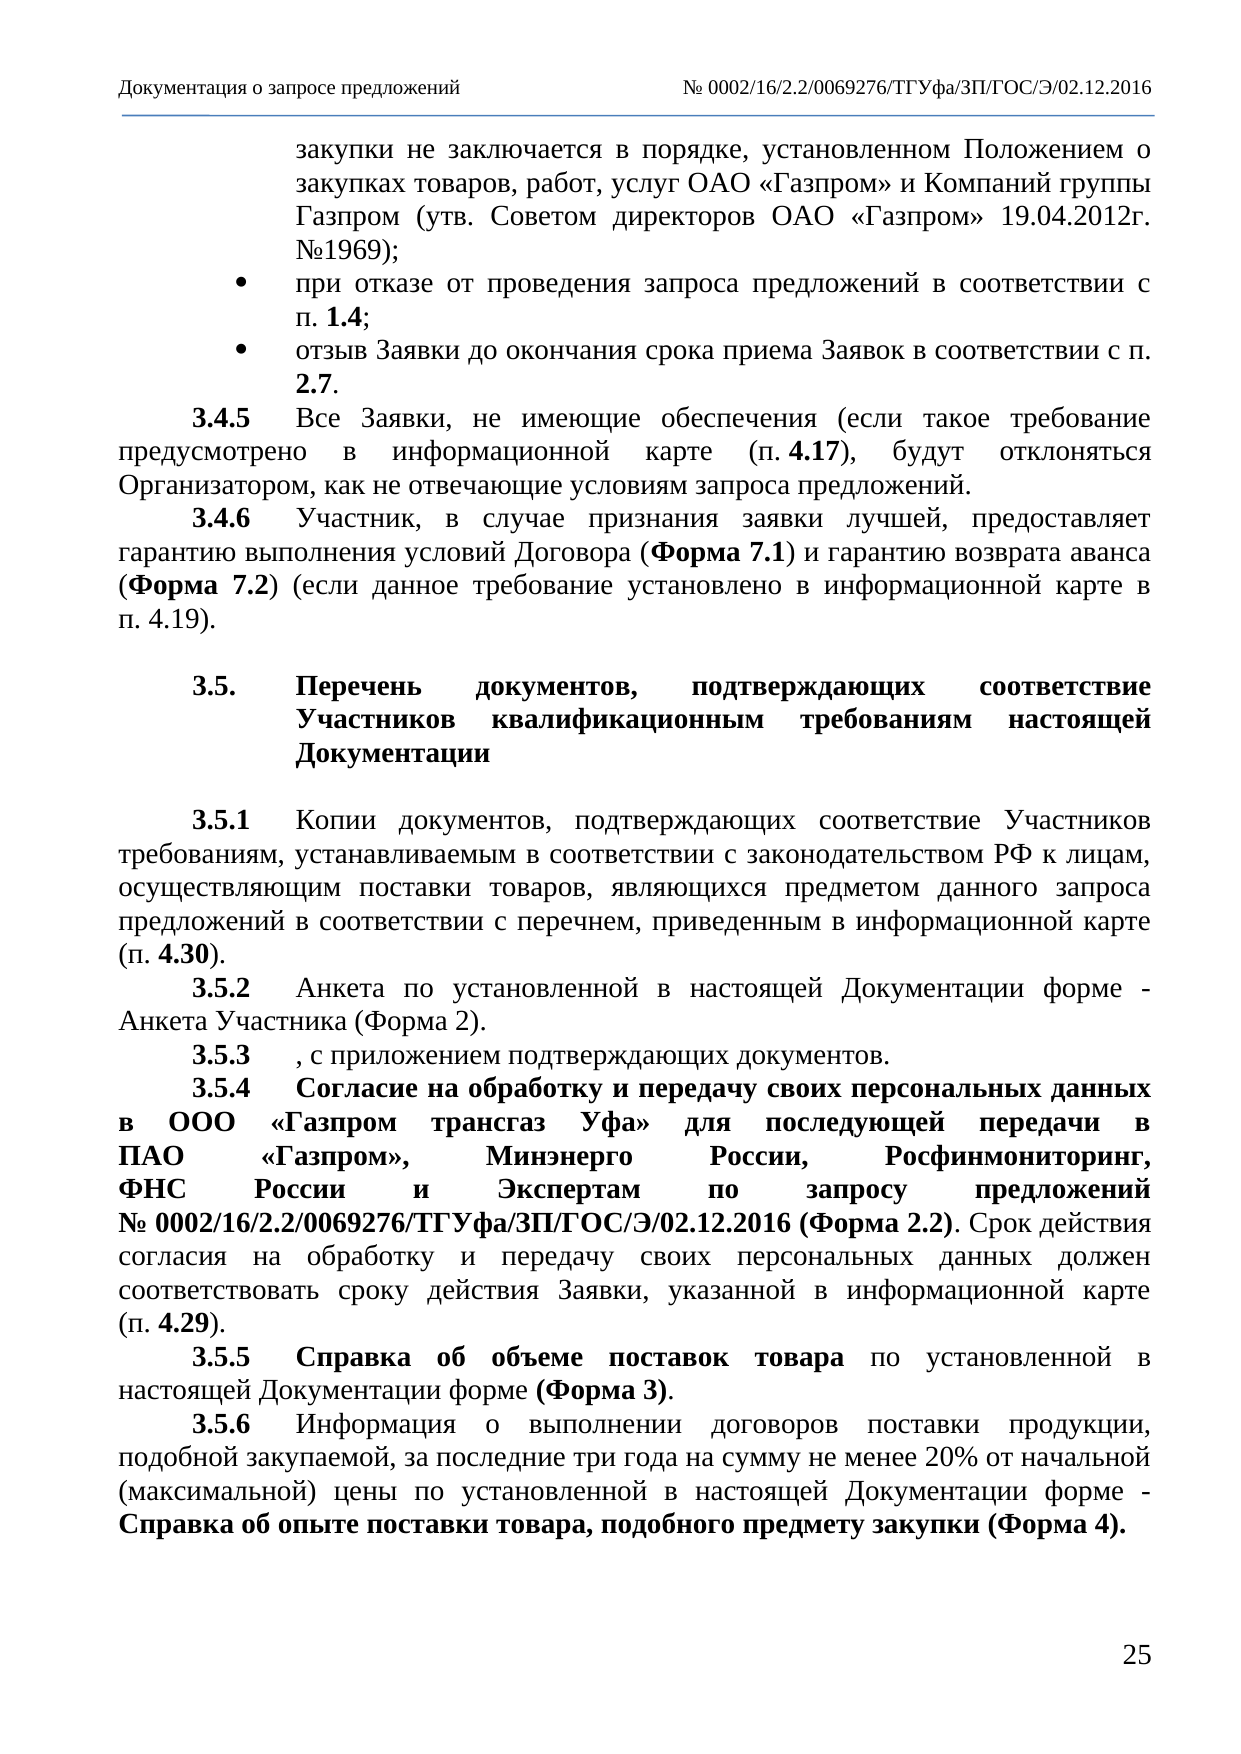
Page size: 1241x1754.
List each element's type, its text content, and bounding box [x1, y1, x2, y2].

list Перечень документов, подтверждающих соответствие Участников квалификационным требованиям настоящей Документации [192, 668, 1152, 769]
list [236, 131, 1152, 265]
list Анкета по установленной в настоящей Документации форме - Анкета Участника (Форма 2). [118, 970, 1152, 1037]
list при отказе от проведения запроса предложений в соответствии с п. 1.4; [236, 265, 1152, 332]
list отзыв Заявки до окончания срока приема Заявок в соответствии с п. 2.7. [236, 332, 1152, 400]
list Все Заявки, не имеющие обеспечения (если такое требование предусмотрено в информационной карте (п. 4.17), будут отклоняться Организатором, как не отвечающие условиям запроса предложений. [118, 400, 1152, 500]
list Копии документов, подтверждающих соответствие Участников требованиям, устанавливаемым в соответствии с законодательством РФ к лицам, осуществляющим поставки товаров, являющихся предметом данного запроса предложений в соответствии с перечнем, приведенным в информационной карте (п. 4.30). [118, 802, 1152, 970]
list Справка об объеме поставок товара по установленной в настоящей Документации форме (Форма 3). [118, 1339, 1152, 1406]
list Согласие на обработку и передачу своих персональных данных в ООО «Газпром трансгаз Уфа» для последующей передачи в ПАО «Газпром», Минэнерго России, Росфинмониторинг, ФНС России и Экспертам по запросу предложений № 0002/16/2.2/0069276/ТГУфа/ЗП/ГОС/Э/02.12.2016 (Форма 2.2). Срок действия согласия на обработку и передачу своих персональных данных должен соответствовать сроку действия Заявки, указанной в информационной карте (п. 4.29). [118, 1071, 1152, 1339]
list Участник, в случае признания заявки лучшей, предоставляет гарантию выполнения условий Договора (Форма 7.1) и гарантию возврата аванса (Форма 7.2) (если данное требование установлено в информационной карте в п. 4.19). [118, 500, 1152, 634]
list Информация о выполнении договоров поставки продукции, подобной закупаемой, за последние три года на сумму не менее 20% от начальной (максимальной) цены по установленной в настоящей Документации форме - Справка об опыте поставки товара, подобного предмету закупки (Форма 4). [118, 1406, 1152, 1540]
list Информация о цепочке собственников, включая бенефициаров (в том числе конечных) (Форма 2.1), с приложением подтверждающих документов. [118, 1037, 1152, 1071]
